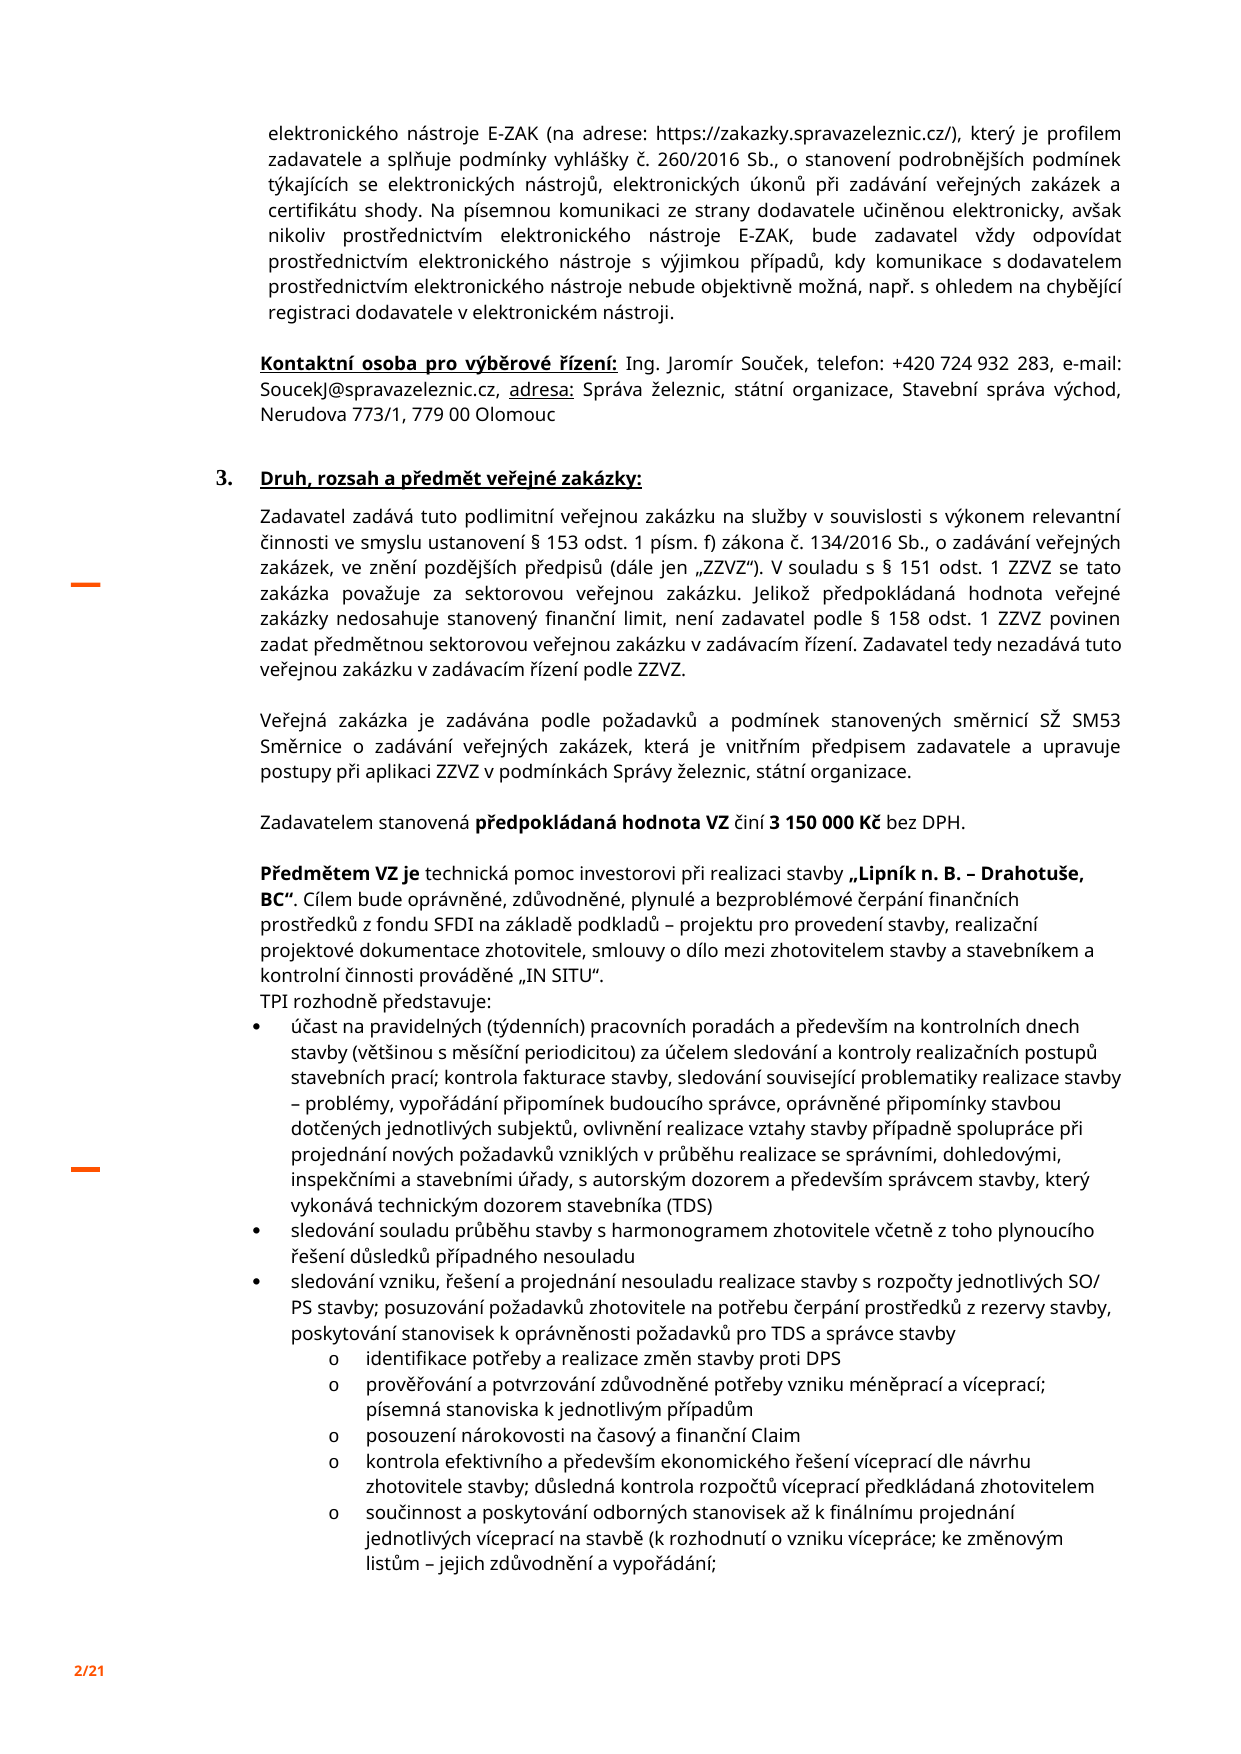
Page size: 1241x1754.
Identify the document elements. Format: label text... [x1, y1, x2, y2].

list účast na pravidelných (týdenních) pracovních poradách a především na kontrolních dnech stavby (většinou s měsíční periodicitou) za účelem sledování a kontroly realizačních postupů stavebních prací; kontrola fakturace stavby, sledování související problematiky realizace stavby – problémy, vypořádání připomínek budoucího správce, oprávněné připomínky stavbou dotčených jednotlivých subjektů, ovlivnění realizace vztahy stavby případně spolupráce při projednání nových požadavků vzniklých v průběhu realizace se správními, dohledovými, inspekčními a stavebními úřady, s autorským dozorem a především správcem stavby, který vykonává technickým dozorem stavebníka (TDS) [253, 1013, 1122, 1218]
text Zadavatelem stanovená předpokládaná hodnota VZ činí 3 150 000 Kč bez DPH. [260, 809, 1122, 835]
text Veřejná zakázka je zadávána podle požadavků a podmínek stanovených směrnicí SŽ SM53 Směrnice o zadávání veřejných zakázek, která je vnitřním předpisem zadavatele a upravuje postupy při aplikaci ZZVZ v podmínkách Správy železnic, státní organizace. [260, 708, 1122, 784]
list Druh, rozsah a předmět veřejné zakázky: [216, 464, 1122, 491]
text Zadavatel zadává tuto podlimitní veřejnou zakázku na služby v souvislosti s výkonem relevantní činnosti ve smyslu ustanovení § 153 odst. 1 písm. f) zákona č. 134/2016 Sb., o zadávání veřejných zakázek, ve znění pozdějších předpisů (dále jen „ZZVZ“). V souladu s § 151 odst. 1 ZZVZ se tato zakázka považuje za sektorovou veřejnou zakázku. Jelikož předpokládaná hodnota veřejné zakázky nedosahuje stanovený finanční limit, není zadavatel podle § 158 odst. 1 ZZVZ povinen zadat předmětnou sektorovou veřejnou zakázku v zadávacím řízení. Zadavatel tedy nezadává tuto veřejnou zakázku v zadávacím řízení podle ZZVZ. [260, 504, 1122, 682]
list sledování vzniku, řešení a projednání nesouladu realizace stavby s rozpočty jednotlivých SO/ PS stavby; posuzování požadavků zhotovitele na potřebu čerpání prostředků z rezervy stavby, poskytování stanovisek k oprávněnosti požadavků pro TDS a správce stavby [253, 1269, 1122, 1345]
list identifikace potřeby a realizace změn stavby proti DPS [328, 1345, 1122, 1371]
list kontrola efektivního a především ekonomického řešení víceprací dle návrhu zhotovitele stavby; důsledná kontrola rozpočtů víceprací předkládaná zhotovitelem [328, 1448, 1122, 1499]
text TPI rozhodně představuje: [260, 988, 1122, 1013]
list prověřování a potvrzování zdůvodněné potřeby vzniku méněprací a víceprací; písemná stanoviska k jednotlivým případům [328, 1371, 1122, 1422]
text Předmětem VZ je technická pomoc investorovi při realizaci stavby „Lipník n. B. – Drahotuše, BC“. Cílem bude oprávněné, zdůvodněné, plynulé a bezproblémové čerpání finančních prostředků z fondu SFDI na základě podkladů – projektu pro provedení stavby, realizační projektové dokumentace zhotovitele, smlouvy o dílo mezi zhotovitelem stavby a stavebníkem a kontrolní činnosti prováděné „IN SITU“. [260, 860, 1122, 988]
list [328, 1499, 1122, 1576]
list posouzení nárokovosti na časový a finanční Claim [328, 1422, 1122, 1448]
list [268, 121, 1122, 325]
text Kontaktní osoba pro výběrové řízení: Ing. Jaromír Souček, telefon: +420 724 932 283, e-mail: SoucekJ@spravazeleznic.cz, adresa: Správa železnic, státní organizace, Stavební správa východ, Nerudova 773/1, 779 00 Olomouc [260, 350, 1122, 427]
list sledování souladu průběhu stavby s harmonogramem zhotovitele včetně z toho plynoucího řešení důsledků případného nesouladu [253, 1218, 1122, 1269]
